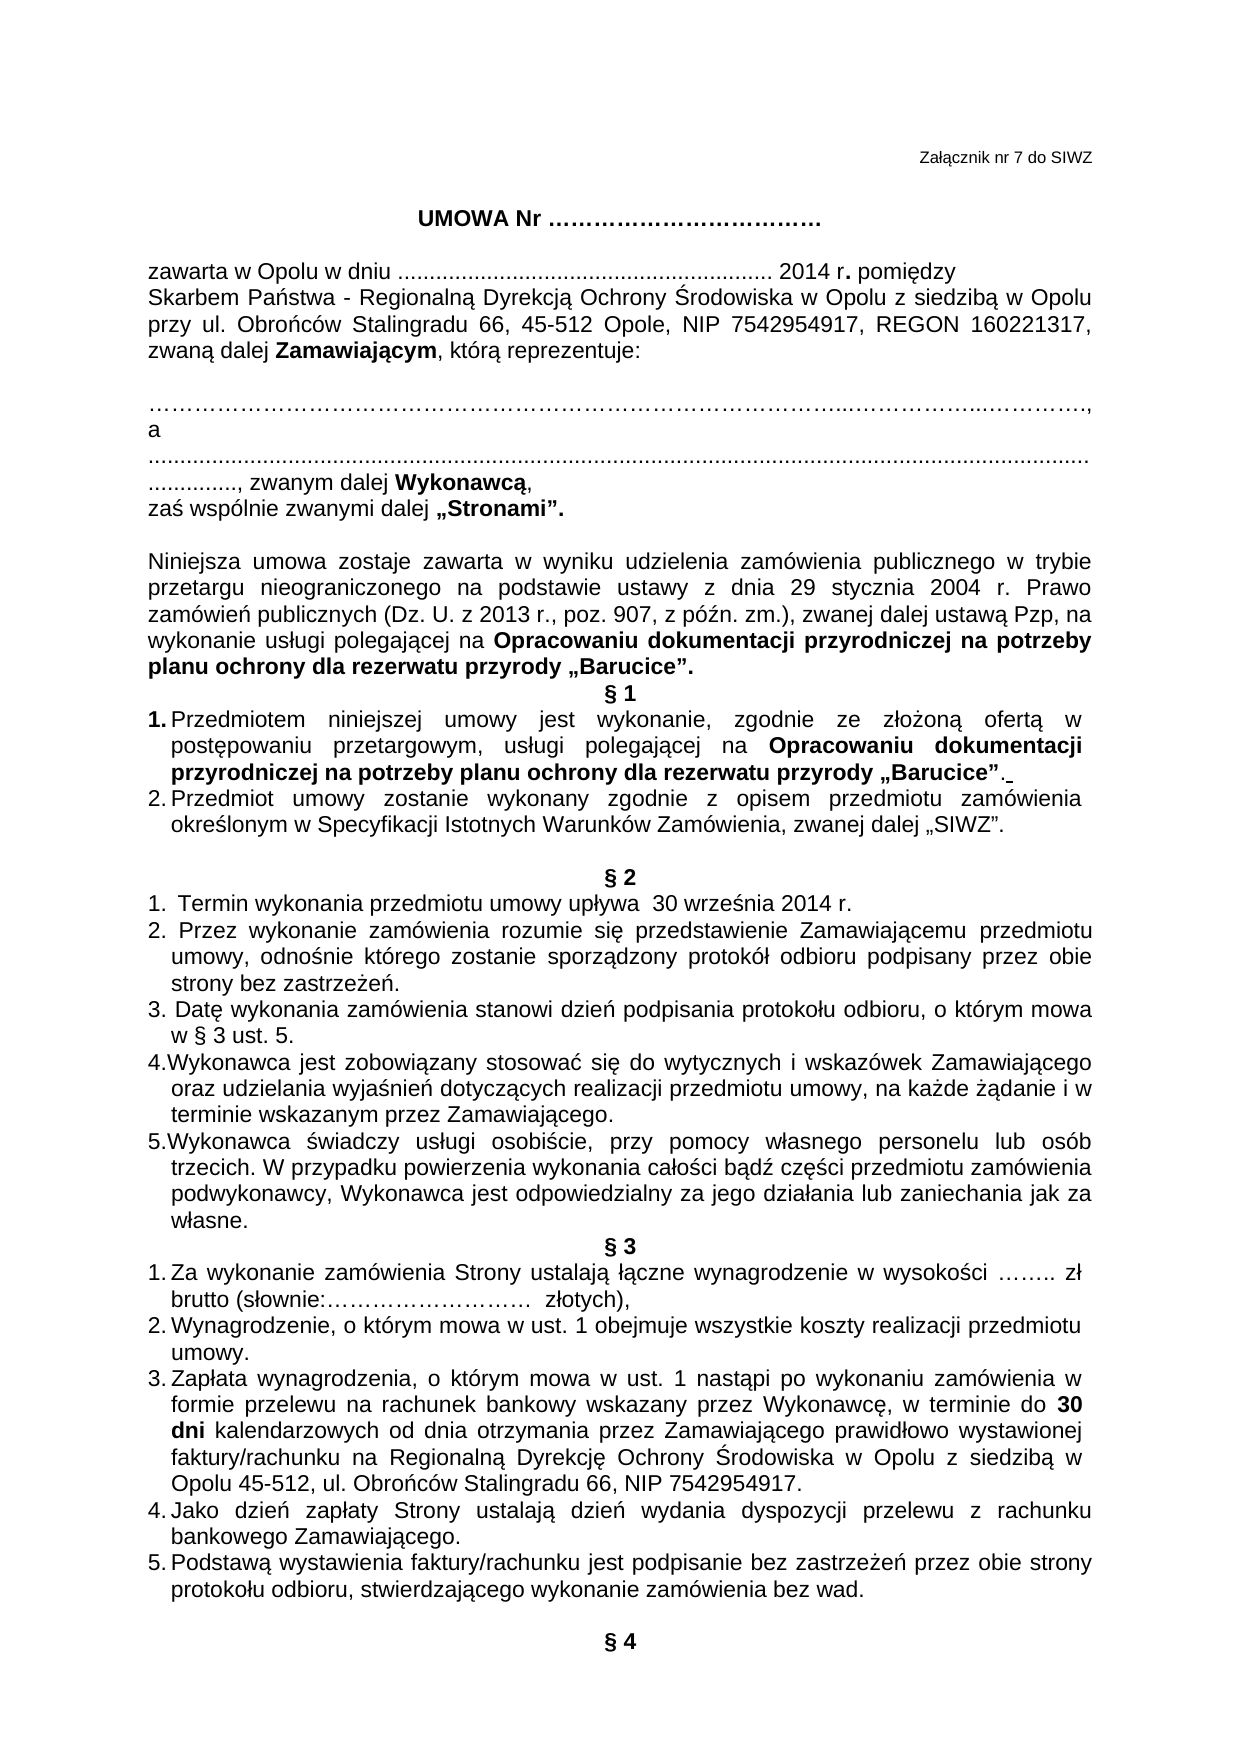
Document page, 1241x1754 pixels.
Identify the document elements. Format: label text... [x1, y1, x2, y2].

list Przedmiotem niniejszej umowy jest wykonanie, zgodnie ze złożoną ofertą w postępowaniu przetargowym, usługi polegającej na Opracowaniu dokumentacji przyrodniczej na potrzeby planu ochrony dla rezerwatu przyrody „Barucice”. [148, 706, 1082, 785]
text § 4 [148, 1628, 1092, 1655]
text § 3 [148, 1233, 1092, 1259]
list Zapłata wynagrodzenia, o którym mowa w ust. 1 nastąpi po wykonaniu zamówienia w formie przelewu na rachunek bankowy wskazany przez Wykonawcę, w terminie do 30 dni kalendarzowych od dnia otrzymania przez Zamawiającego prawidłowo wystawionej faktury/rachunku na Regionalną Dyrekcję Ochrony Środowiska w Opolu z siedzibą w Opolu 45-512, ul. Obrońców Stalingradu 66, NIP 7542954917. [148, 1365, 1082, 1497]
text Niniejsza umowa zostaje zawarta w wyniku udzielenia zamówienia publicznego w trybie przetargu nieograniczonego na podstawie ustawy z dnia 29 stycznia 2004 r. Prawo zamówień publicznych (Dz. U. z 2013 r., poz. 907, z późn. zm.), zwanej dalej ustawą Pzp, na wykonanie usługi polegającej na Opracowaniu dokumentacji przyrodniczej na potrzeby planu ochrony dla rezerwatu przyrody „Barucice”. [148, 548, 1092, 679]
list Przedmiot umowy zostanie wykonany zgodnie z opisem przedmiotu zamówienia określonym w Specyfikacji Istotnych Warunków Zamówienia, zwanej dalej „SIWZ”. [148, 785, 1082, 838]
text Skarbem Państwa - Regionalną Dyrekcją Ochrony Środowiska w Opolu z siedzibą w Opolu przy ul. Obrońców Stalingradu 66, 45-512 Opole, NIP 7542954917, REGON 160221317, zwaną dalej Zamawiającym, którą reprezentuje: [148, 284, 1092, 363]
text a [148, 416, 1092, 442]
text 3. Datę wykonania zamówienia stanowi dzień podpisania protokołu odbioru, o którym mowa w § 3 ust. 5. [148, 996, 1092, 1048]
list Za wykonanie zamówienia Strony ustalają łączne wynagrodzenie w wysokości …….. zł brutto (słownie:……………………… złotych), [148, 1259, 1082, 1312]
text 5.Wykonawca świadczy usługi osobiście, przy pomocy własnego personelu lub osób trzecich. W przypadku powierzenia wykonania całości bądź części przedmiotu zamówienia podwykonawcy, Wykonawca jest odpowiedzialny za jego działania lub zaniechania jak za własne. [148, 1128, 1092, 1233]
list Wynagrodzenie, o którym mowa w ust. 1 obejmuje wszystkie koszty realizacji przedmiotu umowy. [148, 1312, 1082, 1365]
text 4.Wykonawca jest zobowiązany stosować się do wytycznych i wskazówek Zamawiającego oraz udzielania wyjaśnień dotyczących realizacji przedmiotu umowy, na każde żądanie i w terminie wskazanym przez Zamawiającego. [148, 1048, 1092, 1128]
list Podstawą wystawienia faktury/rachunku jest podpisanie bez zastrzeżeń przez obie strony protokołu odbioru, stwierdzającego wykonanie zamówienia bez wad. [148, 1549, 1092, 1602]
text .................................................................................................................................................................., zwanym dalej Wykonawcą, [148, 442, 1092, 495]
text UMOWA Nr ……………………………… [148, 205, 1092, 232]
list Termin wykonania przedmiotu umowy upływa 30 września 2014 r. [148, 890, 1092, 917]
text § 1 [148, 679, 1092, 706]
text zaś wspólnie zwanymi dalej „Stronami”. [148, 495, 1092, 521]
text zawarta w Opolu w dniu ........................................................... 2014 r. pomiędzy [148, 258, 1092, 284]
list Jako dzień zapłaty Strony ustalają dzień wydania dyspozycji przelewu z rachunku bankowego Zamawiającego. [148, 1497, 1092, 1549]
text ………………………………………………………………………………...……………...…………., [148, 390, 1092, 416]
text 2. Przez wykonanie zamówienia rozumie się przedstawienie Zamawiającemu przedmiotu umowy, odnośnie którego zostanie sporządzony protokół odbioru podpisany przez obie strony bez zastrzeżeń. [148, 917, 1092, 996]
text § 2 [148, 864, 1092, 890]
text Załącznik nr 7 do SIWZ [148, 148, 1092, 167]
